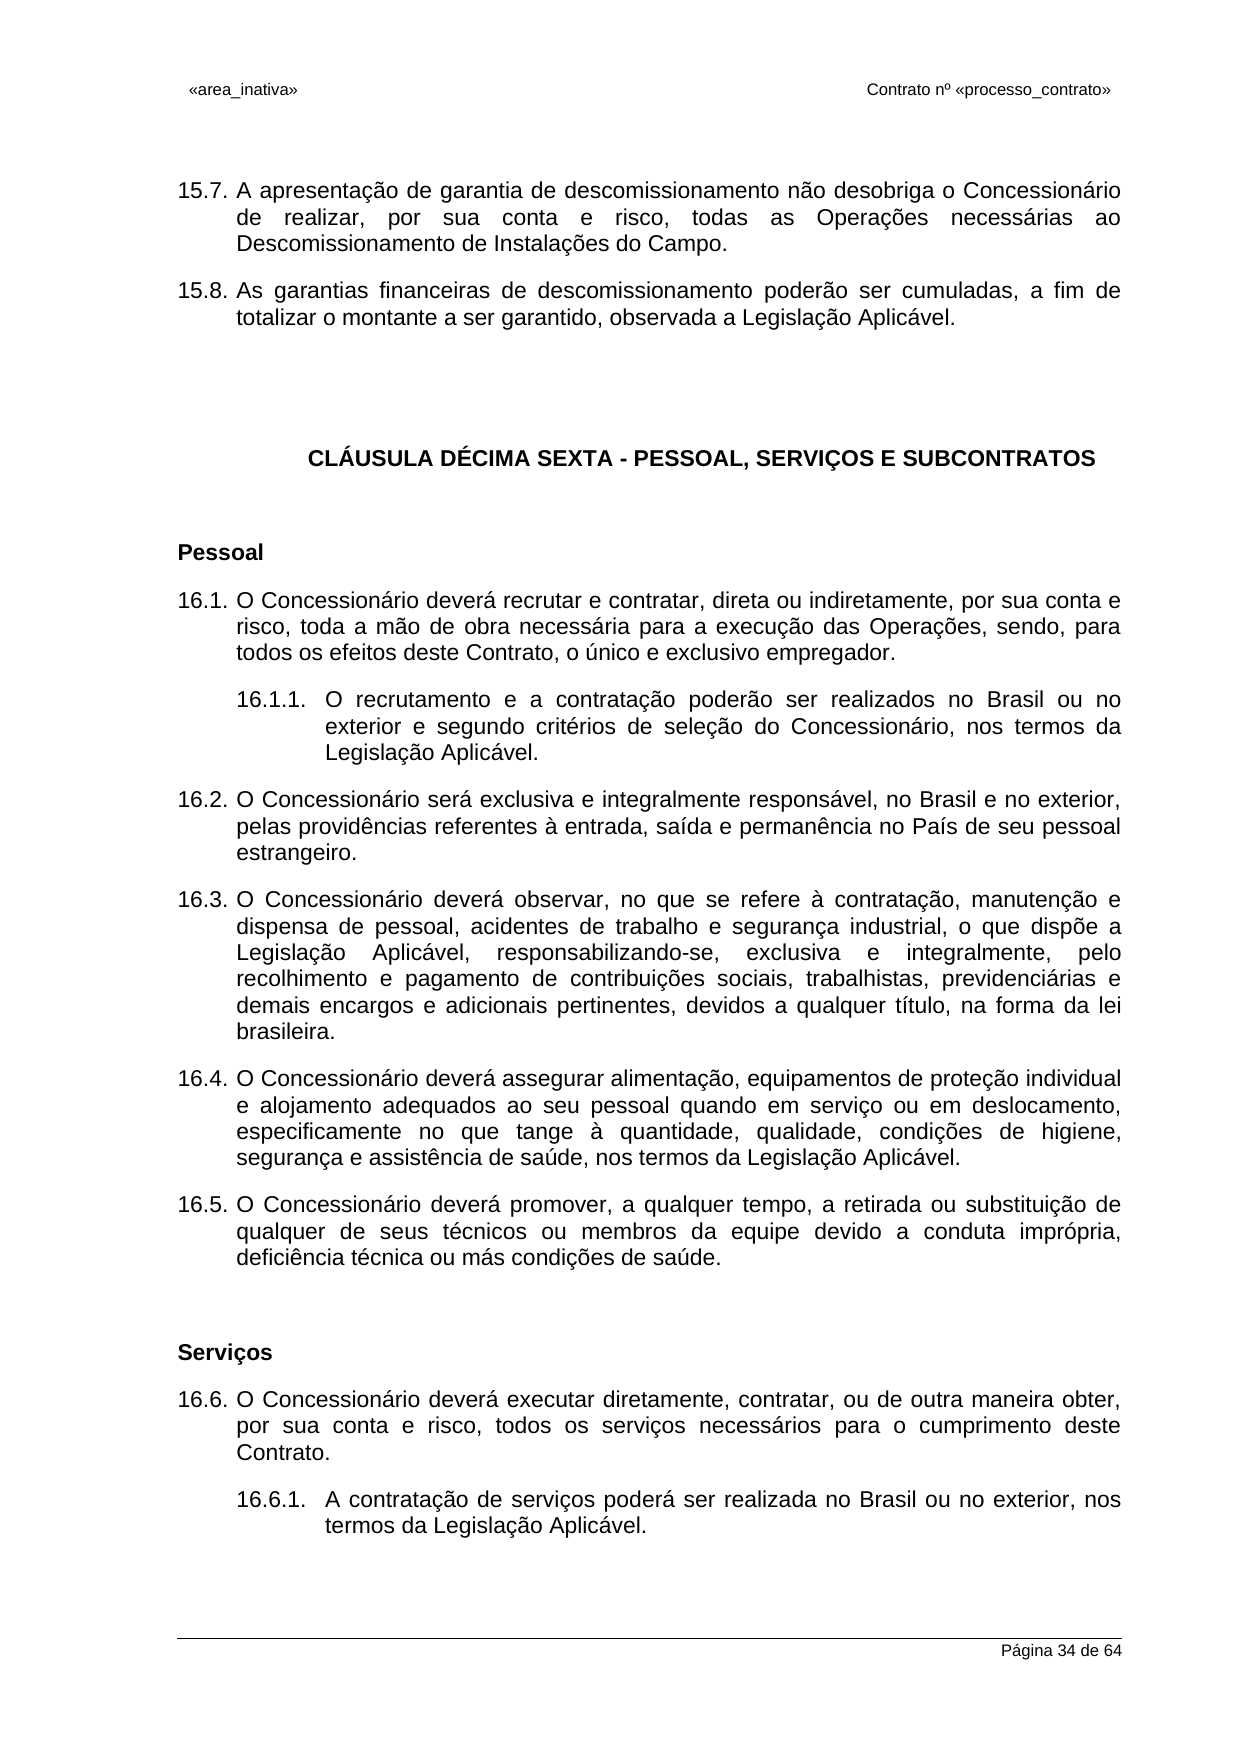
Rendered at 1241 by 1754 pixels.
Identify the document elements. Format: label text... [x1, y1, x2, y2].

text A contratação de serviços poderá ser realizada no Brasil ou no exterior, nos termos da Legislação Aplicável. [236, 1486, 1122, 1538]
text O Concessionário deverá observar, no que se refere à contratação, manutenção e dispensa de pessoal, acidentes de trabalho e segurança industrial, o que dispõe a Legislação Aplicável, responsabilizando-se, exclusiva e integralmente, pelo recolhimento e pagamento de contribuições sociais, trabalhistas, previdenciárias e demais encargos e adicionais pertinentes, devidos a qualquer título, na forma da lei brasileira. [177, 886, 1122, 1044]
text Serviços [177, 1338, 1122, 1365]
text As garantias financeiras de descomissionamento poderão ser cumuladas, a fim de totalizar o montante a ser garantido, observada a Legislação Aplicável. [177, 277, 1122, 330]
text O Concessionário deverá executar diretamente, contratar, ou de outra maneira obter, por sua conta e risco, todos os serviços necessários para o cumprimento deste Contrato. [177, 1386, 1122, 1465]
text CLÁUSULA DÉCIMA SEXTA - PESSOAL, SERVIÇOS E SUBCONTRATOS [211, 445, 1122, 471]
text Pessoal [177, 539, 1122, 566]
text O Concessionário será exclusiva e integralmente responsável, no Brasil e no exterior, pelas providências referentes à entrada, saída e permanência no País de seu pessoal estrangeiro. [177, 786, 1122, 865]
text O Concessionário deverá promover, a qualquer tempo, a retirada ou substituição de qualquer de seus técnicos ou membros da equipe devido a conduta imprópria, deficiência técnica ou más condições de saúde. [177, 1191, 1122, 1271]
text A apresentação de garantia de descomissionamento não desobriga o Concessionário de realizar, por sua conta e risco, todas as Operações necessárias ao Descomissionamento de Instalações do Campo. [177, 177, 1122, 256]
text O recrutamento e a contratação poderão ser realizados no Brasil ou no exterior e segundo critérios de seleção do Concessionário, nos termos da Legislação Aplicável. [236, 686, 1122, 766]
text O Concessionário deverá recrutar e contratar, direta ou indiretamente, por sua conta e risco, toda a mão de obra necessária para a execução das Operações, sendo, para todos os efeitos deste Contrato, o único e exclusivo empregador. [177, 587, 1122, 666]
text O Concessionário deverá assegurar alimentação, equipamentos de proteção individual e alojamento adequados ao seu pessoal quando em serviço ou em deslocamento, especificamente no que tange à quantidade, qualidade, condições de higiene, segurança e assistência de saúde, nos termos da Legislação Aplicável. [177, 1065, 1122, 1171]
